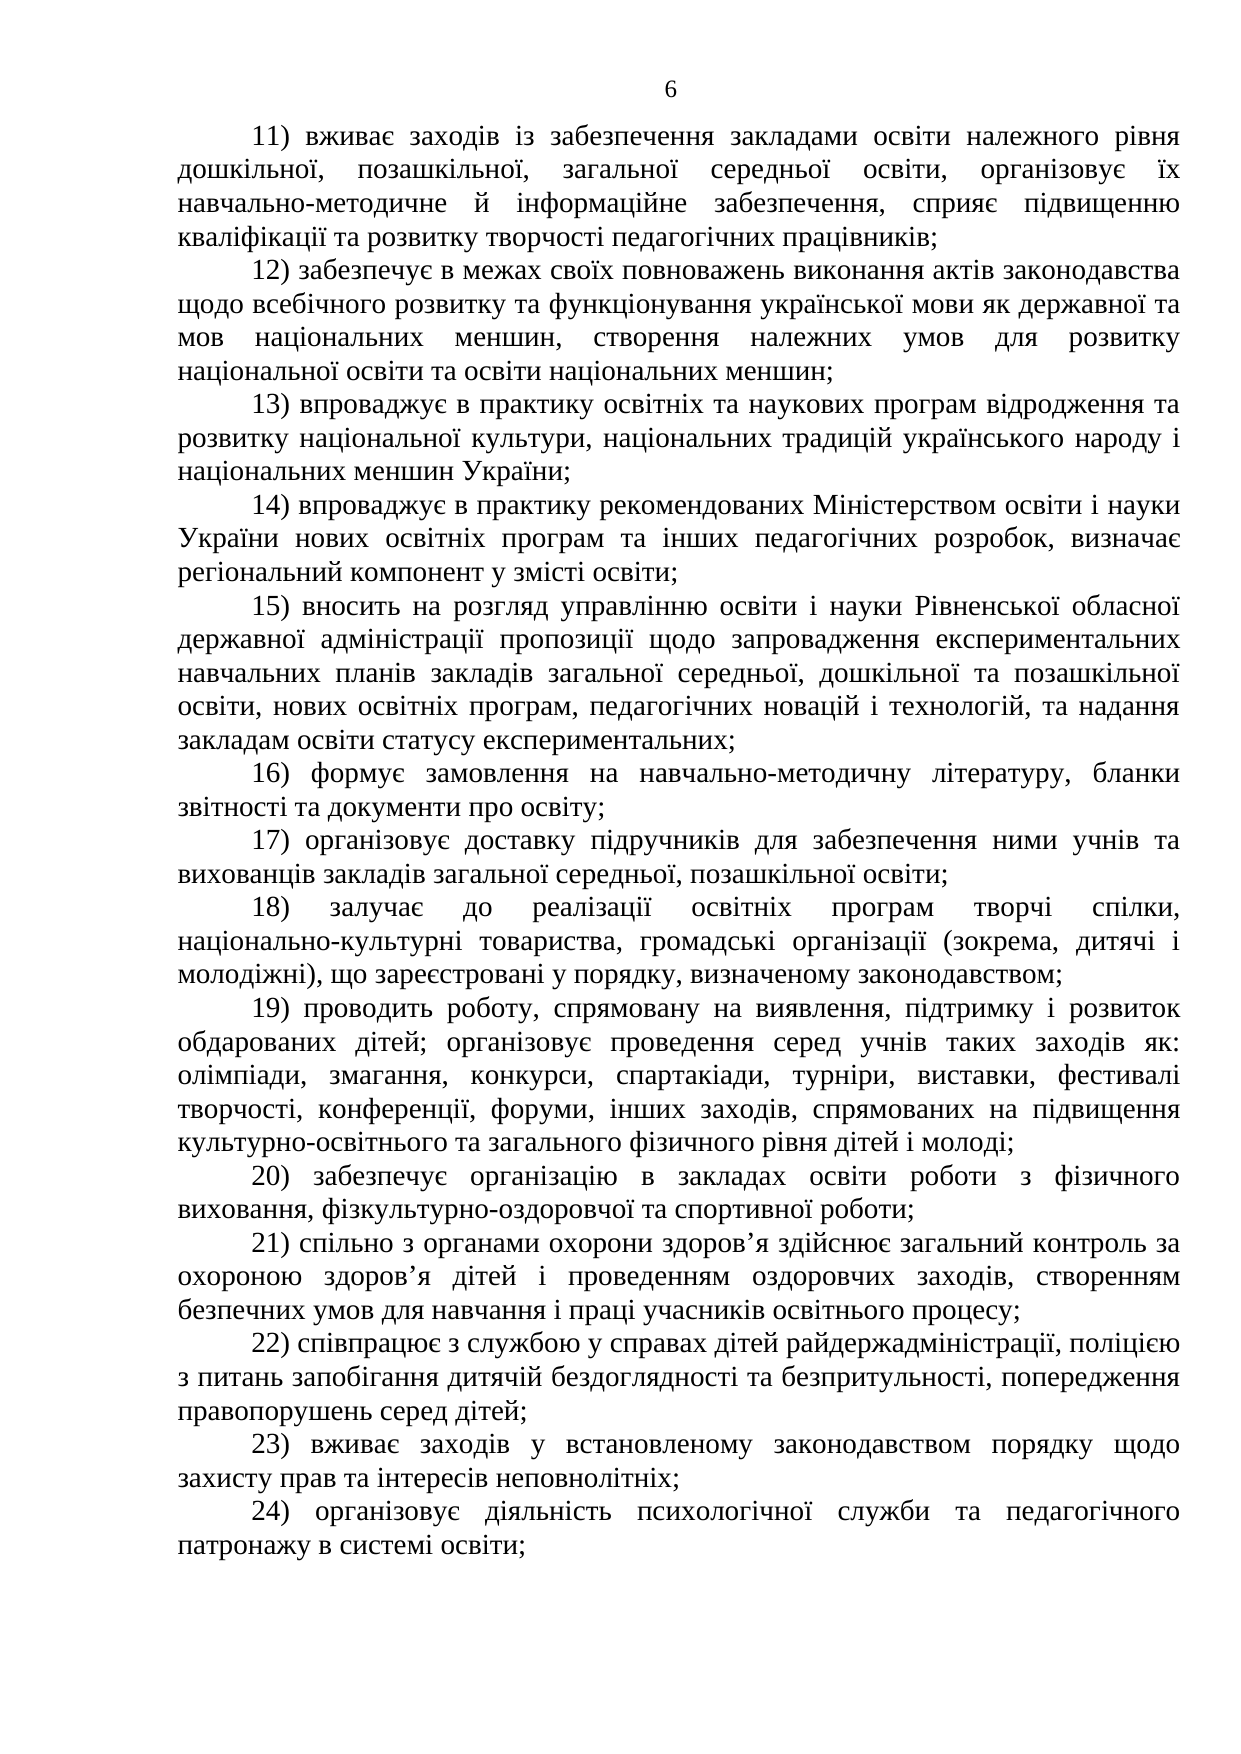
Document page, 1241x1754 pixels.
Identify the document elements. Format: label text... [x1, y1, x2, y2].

text 20) забезпечує організацію в закладах освіти роботи з фізичного виховання, фізкультурно-оздоровчої та спортивної роботи; [177, 1158, 1181, 1225]
text 11) вживає заходiв iз забезпечення закладами освіти належного рiвня дошкiльної, позашкiльної, загальної середньої освiти, органiзовує їх навчально-методичне й iнформацiйне забезпечення, сприяє пiдвищенню квалiфiкацiї та розвитку творчостi педагогiчних працiвникiв; [177, 118, 1181, 252]
text 17) органiзовує доставку пiдручникiв для забезпечення ними учнiв та вихованцiв закладів загальної середньої, позашкільної освіти; [177, 822, 1181, 889]
text 12) забезпечує в межах своїх повноважень виконання актiв законодавства щодо всебiчного розвитку та функцiонування української мови як державної та мов нацiональних меншин, створення належних умов для розвитку нацiональної освiти та освiти нацiональних меншин; [177, 252, 1181, 386]
text 19) проводить роботу, спрямовану на виявлення, пiдтримку i розвиток обдарованих дiтей; органiзовує проведення серед учнів таких заходiв як: олiмпiади, змагання, конкурси, спартакiади, турнiри, виставки, фестивалi творчостi, конференцiї, форуми, iнших заходів, спрямованих на пiдвищення культурно-освiтнього та загального фiзичного рiвня дiтей і молоді; [177, 990, 1181, 1158]
text 24) органiзовує дiяльність психологiчної служби та педагогiчного патронажу в системi освiти; [177, 1493, 1181, 1560]
text 21) спільно з органами охорони здоров’я здійснює загальний контроль за охороною здоров’я дітей і проведенням оздоровчих заходів, створенням безпечних умов для навчання і праці учасників освітнього процесу; [177, 1225, 1181, 1326]
text 23) вживає заходів у встановленому законодавством порядку щодо захисту прав та інтересів неповнолітніх; [177, 1426, 1181, 1493]
text 16) формує замовлення на навчально-методичну лiтературу, бланки звiтностi та документи про освiту; [177, 755, 1181, 822]
text 14) впроваджує в практику рекомендованих Мiнiстерством освiти i науки України нових освiтнiх програм та iнших педагогiчних розробок, визначає регiональний компонент у змiстi освiти; [177, 487, 1181, 588]
text 15) вносить на розгляд управлінню освіти і науки Рівненської обласної державної адміністрації пропозиції щодо запровадження експериментальних навчальних планів закладів загальної середньої, дошкільної та позашкільної освіти, нових освітніх програм, педагогічних новацій і технологій, та надання закладам освіти статусу експериментальних; [177, 588, 1181, 755]
text 18) залучає до реалiзацiї освiтнiх програм творчі спiлки, нацiонально-культурні товариства, громадські органiзацiї (зокрема, дитячi i молодiжнi), що зареєстрованi у порядку, визначеному законодавством; [177, 889, 1181, 990]
text 13) впроваджує в практику освiтнiх та наукових програм вiдродження та розвитку нацiональної культури, нацiональних традицiй українського народу i нацiональних меншин України; [177, 386, 1181, 487]
text 22) спiвпрацює з службою у справах дітей райдержадміністрації, поліцією з питань запобігання дитячій бездоглядності та безпритульності, попередження правопорушень серед дітей; [177, 1326, 1181, 1426]
